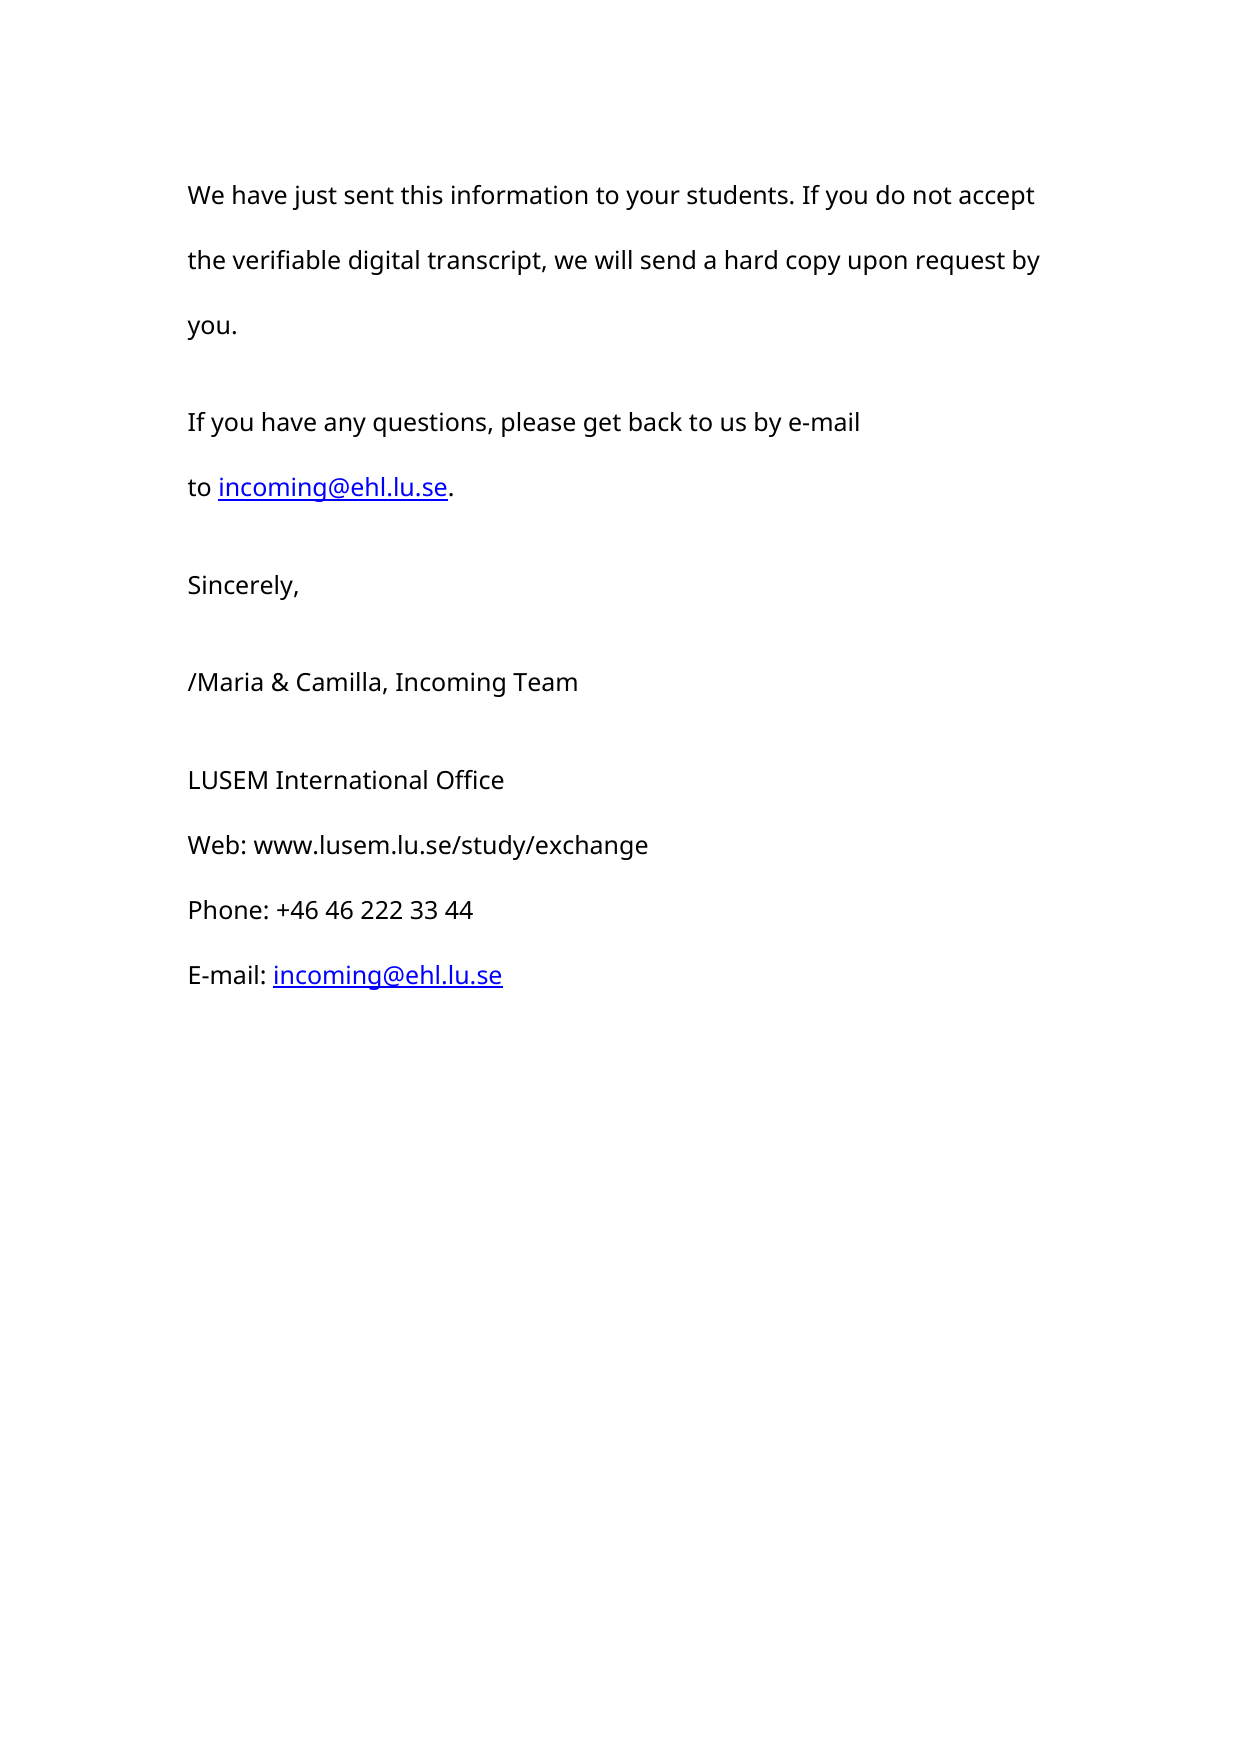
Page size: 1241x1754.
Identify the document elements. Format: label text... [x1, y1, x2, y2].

text Sincerely, [187, 552, 1053, 617]
text We have just sent this information to your students. If you do not accept the verifiable digital transcript, we will send a hard copy upon request by you. [187, 162, 1053, 357]
text E-mail: incoming@ehl.lu.se [187, 942, 1053, 1007]
text Phone: +46 46 222 33 44 [187, 877, 1053, 942]
text If you have any questions, please get back to us by e-mail to incoming@ehl.lu.se. [187, 389, 1053, 519]
text LUSEM International Office [187, 747, 1053, 812]
text Web: www.lusem.lu.se/study/exchange [187, 812, 1053, 877]
text /Maria & Camilla, Incoming Team [187, 649, 1053, 714]
